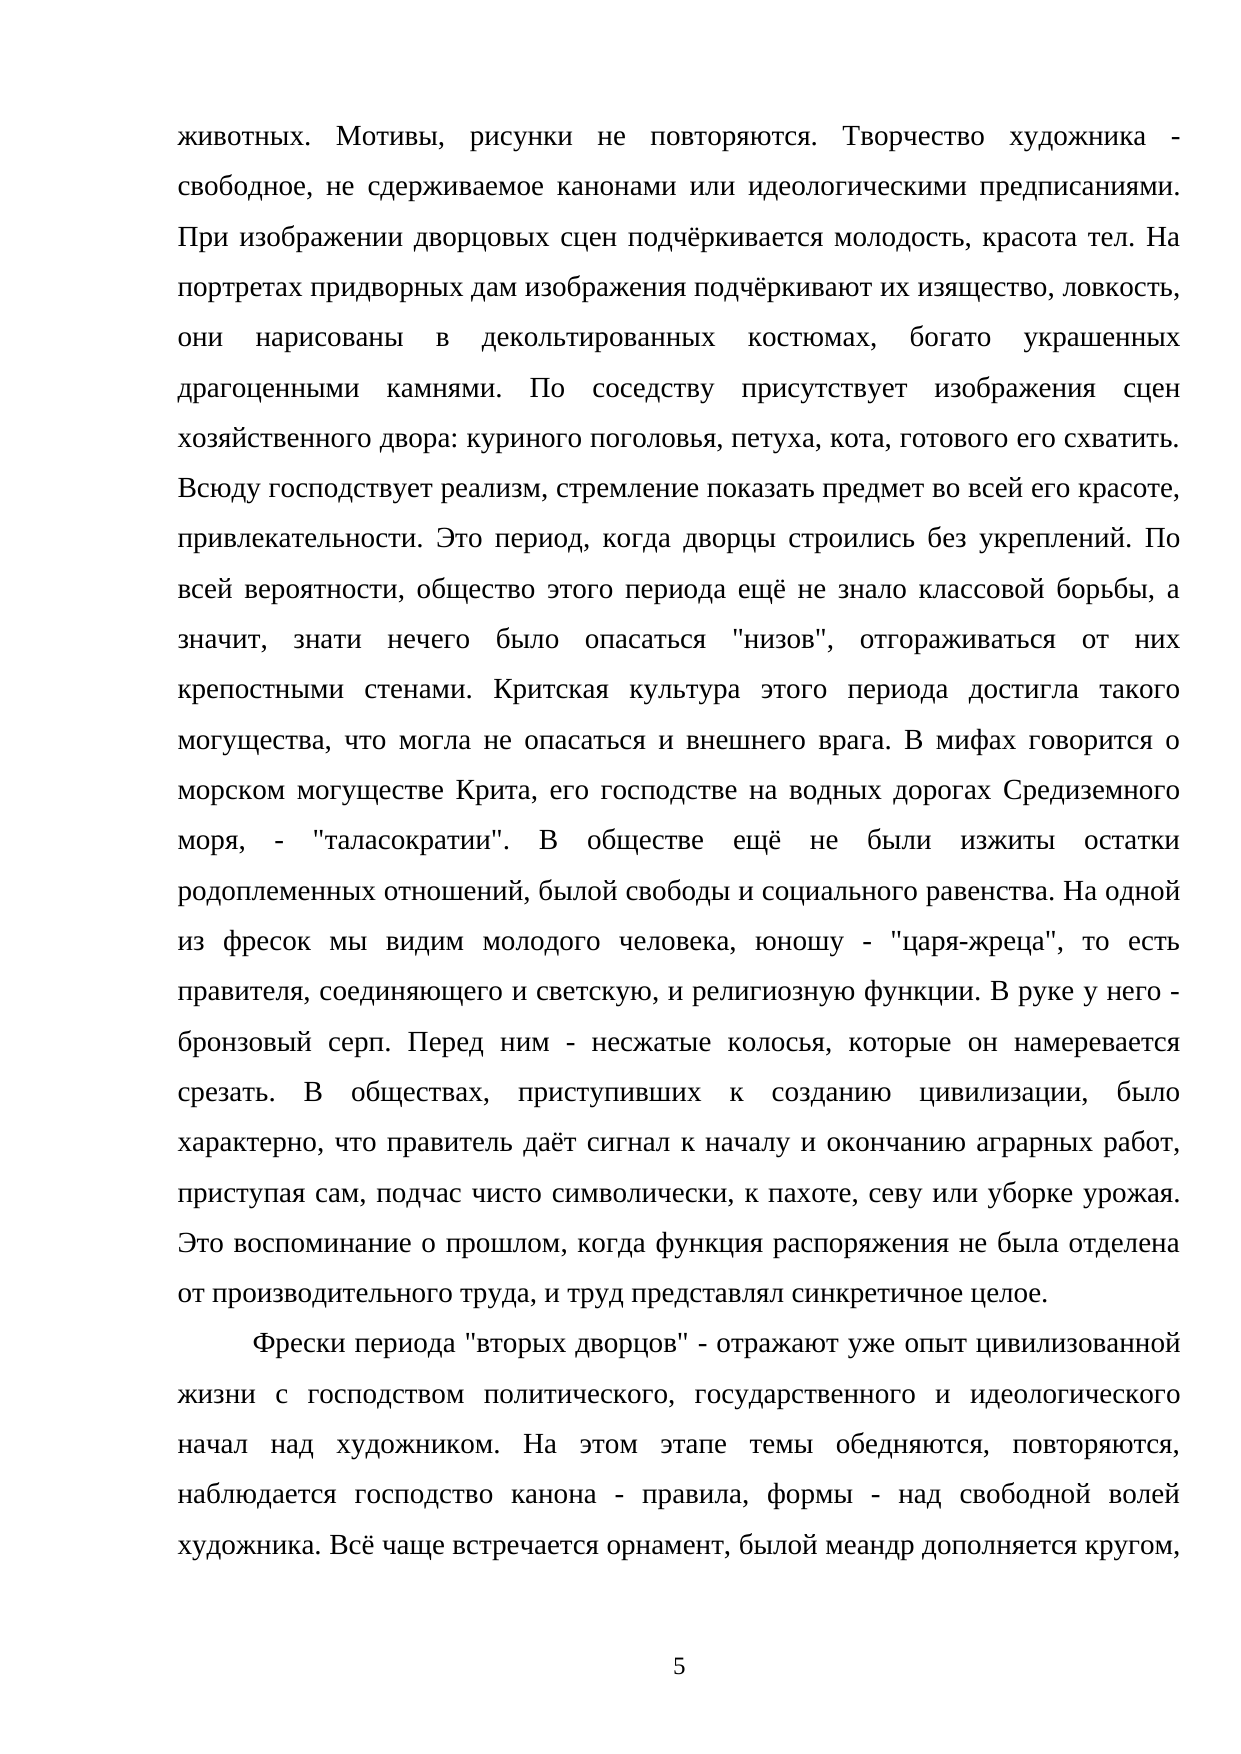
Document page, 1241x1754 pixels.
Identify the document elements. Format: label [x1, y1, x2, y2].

text [177, 1326, 1181, 1560]
text [177, 118, 1181, 1309]
